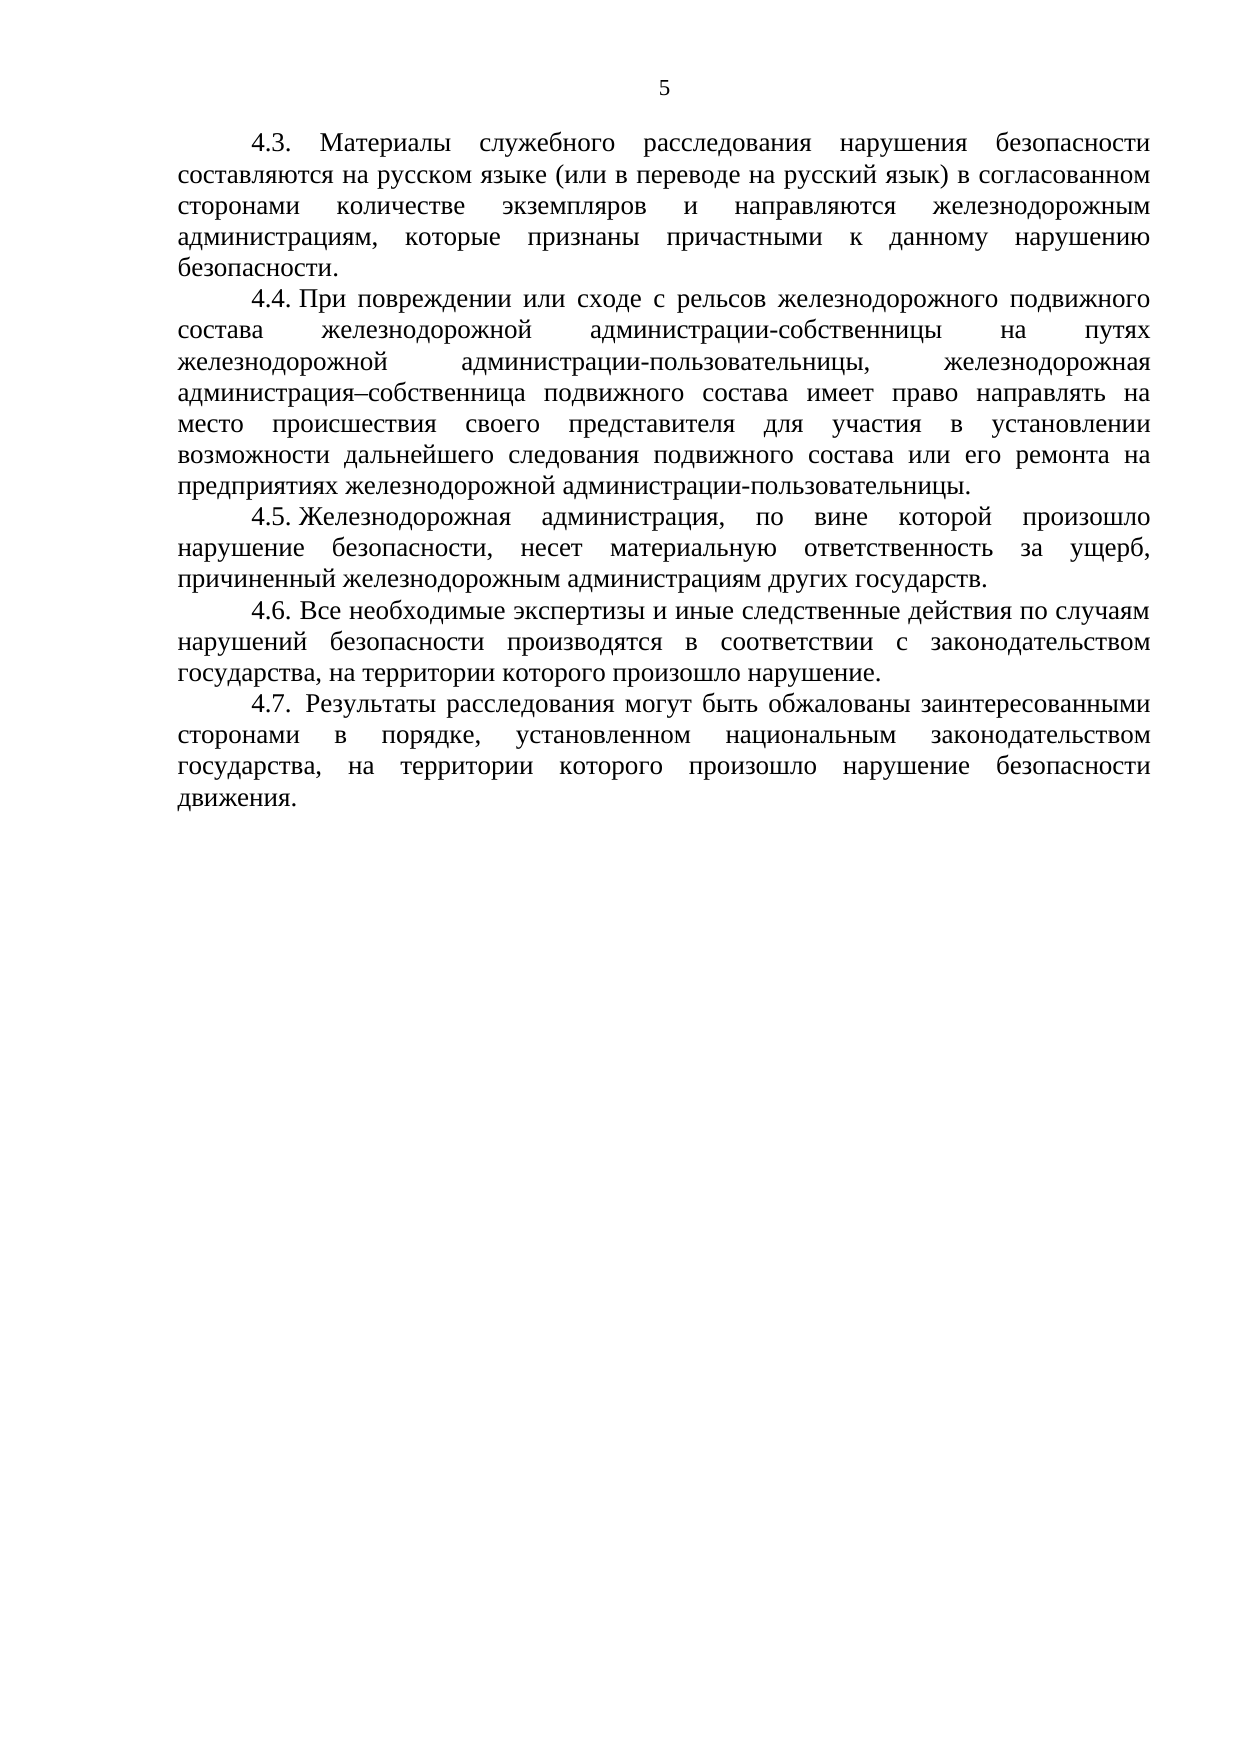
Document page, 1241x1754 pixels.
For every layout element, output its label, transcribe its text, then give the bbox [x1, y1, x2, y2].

text 4.7. Результаты расследования могут быть обжалованы заинтересованными сторонами в порядке, установленном национальным законодательством государства, на территории которого произошло нарушение безопасности движения. [177, 687, 1152, 812]
text 4.4. При повреждении или сходе с рельсов железнодорожного подвижного состава железнодорожной администрации-собственницы на путях железнодорожной администрации-пользовательницы, железнодорожная администрация–собственница подвижного состава имеет право направлять на место происшествия своего представителя для участия в установлении возможности дальнейшего следования подвижного состава или его ремонта на предприятиях железнодорожной администрации-пользовательницы. [177, 282, 1152, 500]
text 4.6. Все необходимые экспертизы и иные следственные действия по случаям нарушений безопасности производятся в соответствии с законодательством государства, на территории которого произошло нарушение. [177, 594, 1152, 687]
text 4.5. Железнодорожная администрация, по вине которой произошло нарушение безопасности, несет материальную ответственность за ущерб, причиненный железнодорожным администрациям других государств. [177, 500, 1152, 594]
text 4.3. Материалы служебного расследования нарушения безопасности составляются на русском языке (или в переводе на русский язык) в согласованном сторонами количестве экземпляров и направляются железнодорожным администрациям, которые признаны причастными к данному нарушению безопасности. [177, 127, 1152, 282]
